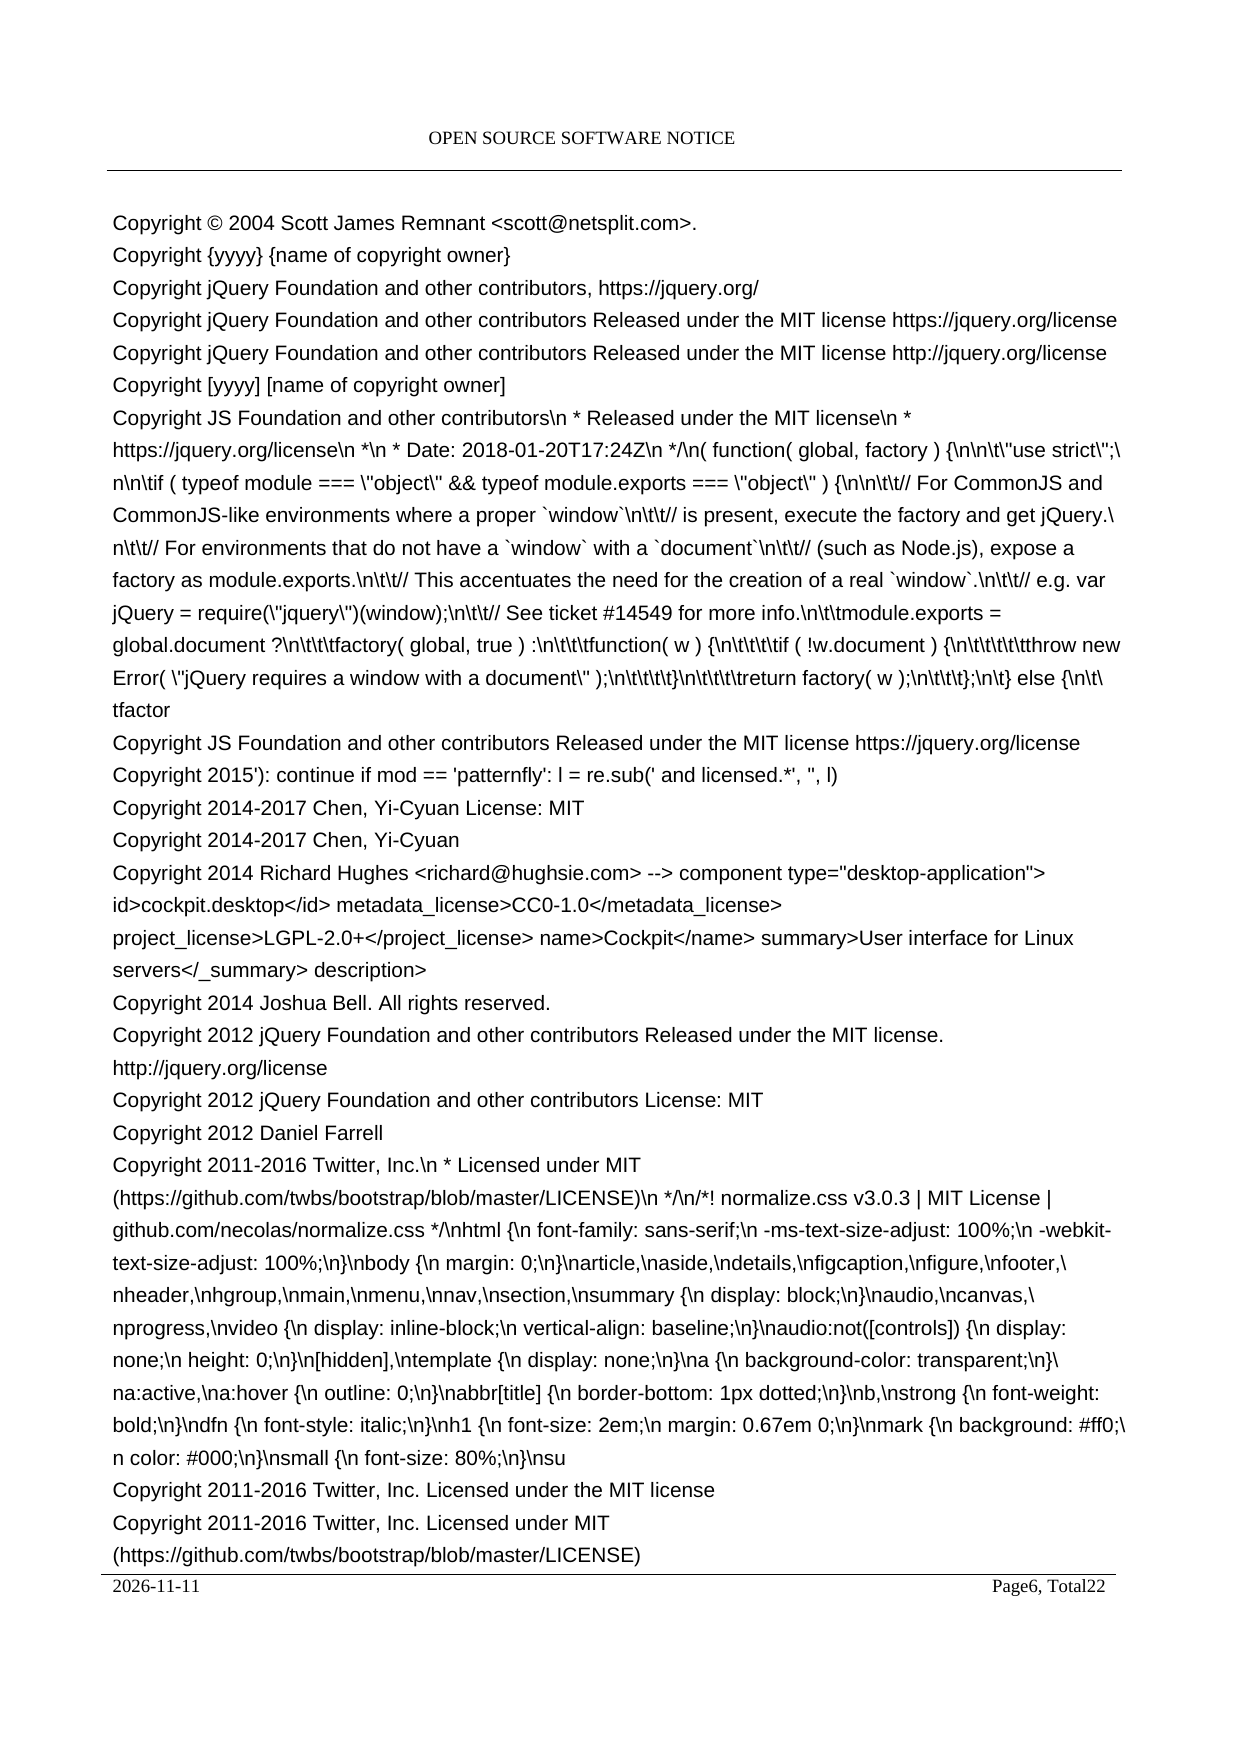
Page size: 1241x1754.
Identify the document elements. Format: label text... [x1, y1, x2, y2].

text Copyright JS Foundation and other contributors Released under the MIT license https://jquery.org/license [112, 726, 1128, 759]
text Copyright 2014 Joshua Bell. All rights reserved. [112, 986, 1128, 1019]
text Copyright 2012 jQuery Foundation and other contributors Released under the MIT license. http://jquery.org/license [112, 1019, 1128, 1084]
text Copyright jQuery Foundation and other contributors Released under the MIT license http://jquery.org/license [112, 336, 1128, 369]
text Copyright © 2004 Scott James Remnant <scott@netsplit.com>. [112, 206, 1128, 239]
text Copyright 2012 jQuery Foundation and other contributors License: MIT [112, 1084, 1128, 1116]
text Copyright 2011-2016 Twitter, Inc. Licensed under the MIT license [112, 1474, 1128, 1506]
text Copyright 2014-2017 Chen, Yi-Cyuan [112, 824, 1128, 856]
text Copyright 2014-2017 Chen, Yi-Cyuan License: MIT [112, 791, 1128, 824]
text Copyright 2011-2016 Twitter, Inc. Licensed under MIT (https://github.com/twbs/bootstrap/blob/master/LICENSE) [112, 1506, 1128, 1571]
text Copyright 2014 Richard Hughes <richard@hughsie.com> --> component type="desktop-application"> id>cockpit.desktop</id> metadata_license>CC0-1.0</metadata_license> project_license>LGPL-2.0+</project_license> name>Cockpit</name> summary>User interface for Linux servers</_summary> description> [112, 856, 1128, 986]
text Copyright jQuery Foundation and other contributors, https://jquery.org/ [112, 271, 1128, 304]
text Copyright [yyyy] [name of copyright owner] [112, 369, 1128, 401]
text Copyright {yyyy} {name of copyright owner} [112, 239, 1128, 271]
text Copyright 2015'): continue if mod == 'patternfly': l = re.sub(' and licensed.*', '', l) [112, 759, 1128, 791]
text Copyright 2011-2016 Twitter, Inc.\n * Licensed under MIT (https://github.com/twbs/bootstrap/blob/master/LICENSE)\n */\n/*! normalize.css v3.0.3 | MIT License | github.com/necolas/normalize.css */\nhtml {\n font-family: sans-serif;\n -ms-text-size-adjust: 100%;\n -webkit-text-size-adjust: 100%;\n}\nbody {\n margin: 0;\n}\narticle,\naside,\ndetails,\nfigcaption,\nfigure,\nfooter,\nheader,\nhgroup,\nmain,\nmenu,\nnav,\nsection,\nsummary {\n display: block;\n}\naudio,\ncanvas,\nprogress,\nvideo {\n display: inline-block;\n vertical-align: baseline;\n}\naudio:not([controls]) {\n display: none;\n height: 0;\n}\n[hidden],\ntemplate {\n display: none;\n}\na {\n background-color: transparent;\n}\na:active,\na:hover {\n outline: 0;\n}\nabbr[title] {\n border-bottom: 1px dotted;\n}\nb,\nstrong {\n font-weight: bold;\n}\ndfn {\n font-style: italic;\n}\nh1 {\n font-size: 2em;\n margin: 0.67em 0;\n}\nmark {\n background: #ff0;\n color: #000;\n}\nsmall {\n font-size: 80%;\n}\nsu [112, 1149, 1128, 1474]
text Copyright JS Foundation and other contributors\n * Released under the MIT license\n * https://jquery.org/license\n *\n * Date: 2018-01-20T17:24Z\n */\n( function( global, factory ) {\n\n\t\"use strict\";\n\n\tif ( typeof module === \"object\" && typeof module.exports === \"object\" ) {\n\n\t\t// For CommonJS and CommonJS-like environments where a proper `window`\n\t\t// is present, execute the factory and get jQuery.\n\t\t// For environments that do not have a `window` with a `document`\n\t\t// (such as Node.js), expose a factory as module.exports.\n\t\t// This accentuates the need for the creation of a real `window`.\n\t\t// e.g. var jQuery = require(\"jquery\")(window);\n\t\t// See ticket #14549 for more info.\n\t\tmodule.exports = global.document ?\n\t\t\tfactory( global, true ) :\n\t\t\tfunction( w ) {\n\t\t\t\tif ( !w.document ) {\n\t\t\t\t\tthrow new Error( \"jQuery requires a window with a document\" );\n\t\t\t\t}\n\t\t\t\treturn factory( w );\n\t\t\t};\n\t} else {\n\t\tfactor [112, 401, 1128, 726]
text Copyright 2012 Daniel Farrell [112, 1116, 1128, 1149]
text Copyright jQuery Foundation and other contributors Released under the MIT license https://jquery.org/license [112, 304, 1128, 336]
